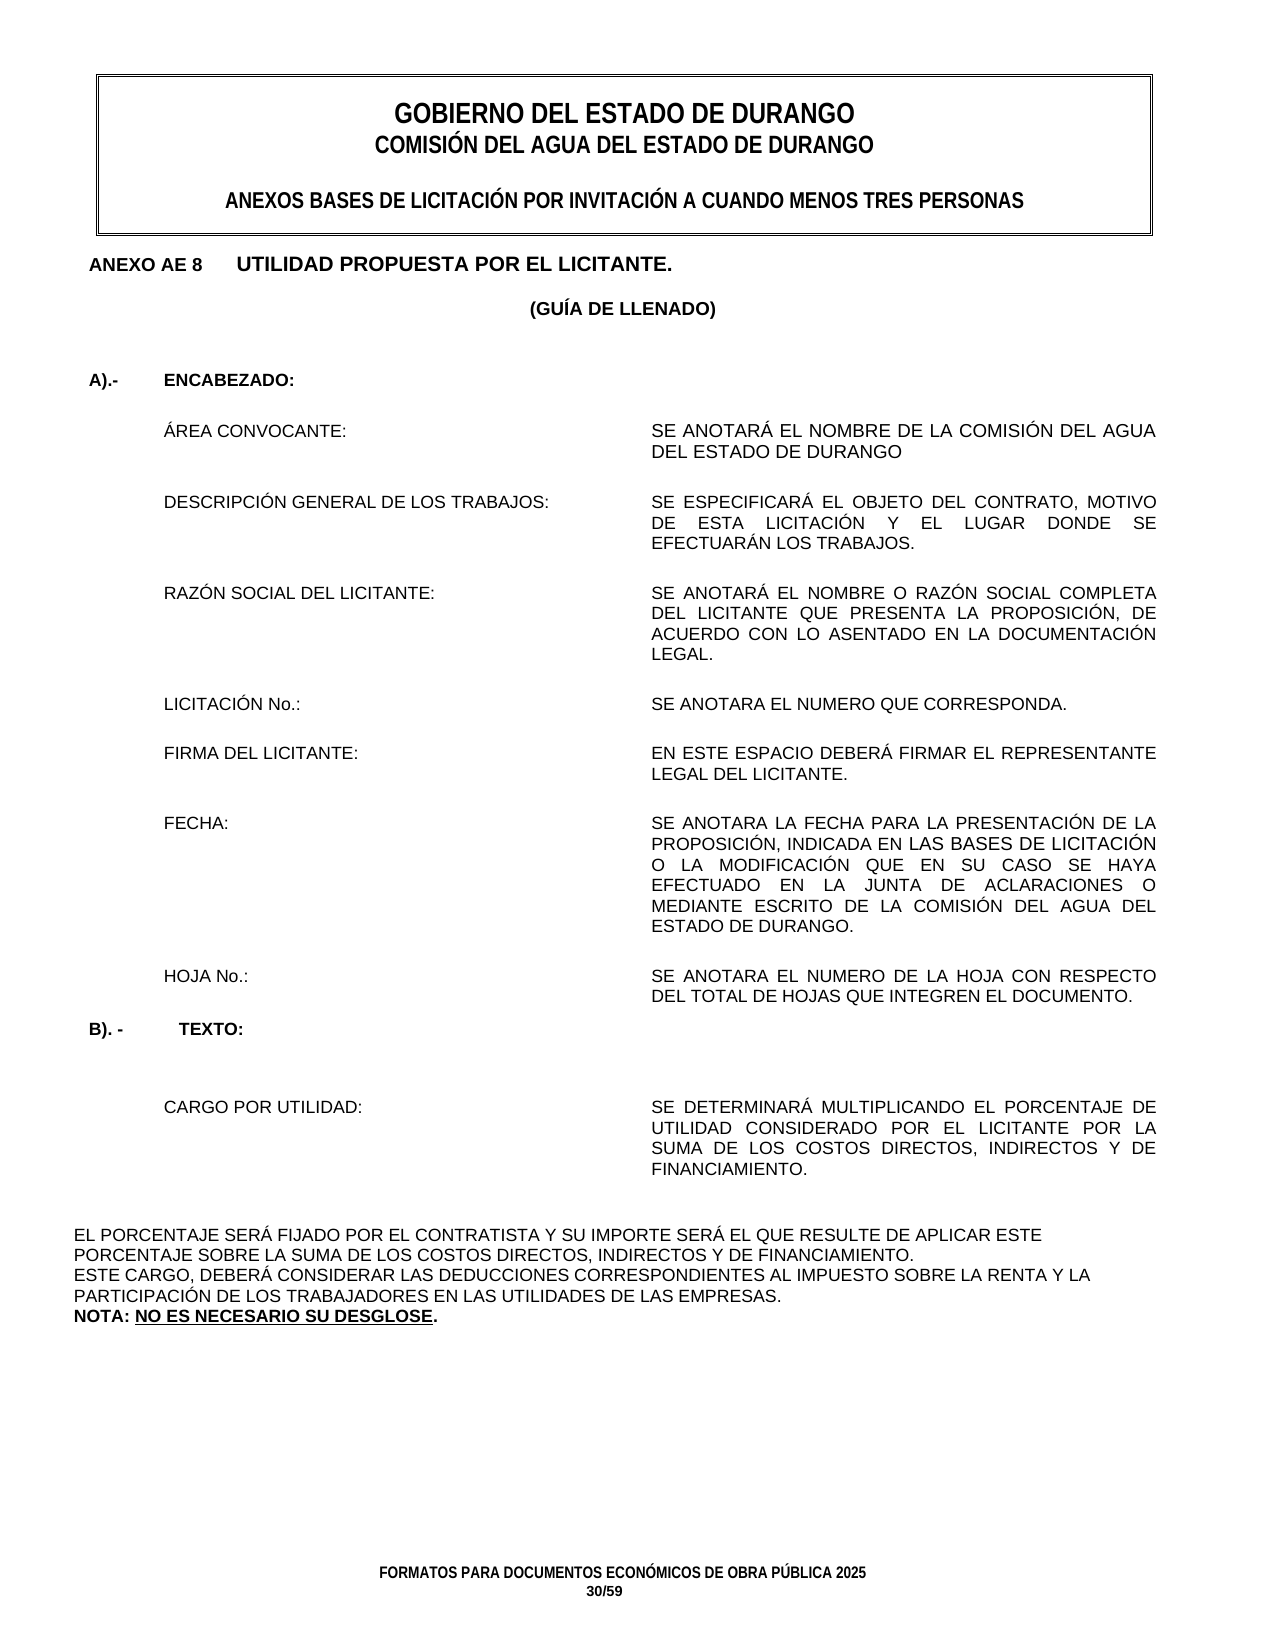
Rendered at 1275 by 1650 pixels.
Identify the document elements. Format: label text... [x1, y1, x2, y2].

text FIRMA DEL LICITANTE: EN ESTE ESPACIO DEBERÁ FIRMAR EL REPRESENTANTE LEGAL DEL LICITANTE. [164, 743, 1157, 784]
text DESCRIPCIÓN GENERAL DE LOS TRABAJOS: SE ESPECIFICARÁ EL OBJETO DEL CONTRATO, MOTIVO DE ESTA LICITACIÓN Y EL LUGAR DONDE SE EFECTUARÁN LOS TRABAJOS. [164, 492, 1157, 553]
text CARGO POR UTILIDAD: SE DETERMINARÁ MULTIPLICANDO EL PORCENTAJE DE UTILIDAD CONSIDERADO POR EL LICITANTE POR LA SUMA DE LOS COSTOS DIRECTOS, INDIRECTOS Y DE FINANCIAMIENTO. [164, 1097, 1157, 1179]
text FECHA: SE ANOTARA LA FECHA PARA LA PRESENTACIÓN DE LA PROPOSICIÓN, INDICADA EN LAS BASES DE LICITACIÓN O LA MODIFICACIÓN QUE EN SU CASO SE HAYA EFECTUADO EN LA JUNTA DE ACLARACIONES O MEDIANTE ESCRITO DE LA COMISIÓN DEL AGUA DEL ESTADO DE DURANGO. [164, 813, 1157, 936]
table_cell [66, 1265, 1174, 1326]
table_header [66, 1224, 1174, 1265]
text HOJA No.: SE ANOTARA EL NUMERO DE LA HOJA CON RESPECTO DEL TOTAL DE HOJAS QUE INTEGREN EL DOCUMENTO. [164, 966, 1157, 1006]
text LICITACIÓN No.: SE ANOTARA EL NUMERO QUE CORRESPONDA. [164, 693, 1157, 714]
text RAZÓN SOCIAL DEL LICITANTE: SE ANOTARÁ EL NOMBRE O RAZÓN SOCIAL COMPLETA DEL LICITANTE QUE PRESENTA LA PROPOSICIÓN, DE ACUERDO CON LO ASENTADO EN LA DOCUMENTACIÓN LEGAL. [164, 582, 1157, 664]
text A).- ENCABEZADO: [89, 370, 1082, 391]
text ÁREA CONVOCANTE: SE ANOTARÁ EL NOMBRE DE LA COMISIÓN DEL AGUA DEL ESTADO DE DURANGO [164, 420, 1157, 463]
text B). - TEXTO: [89, 1019, 1157, 1039]
